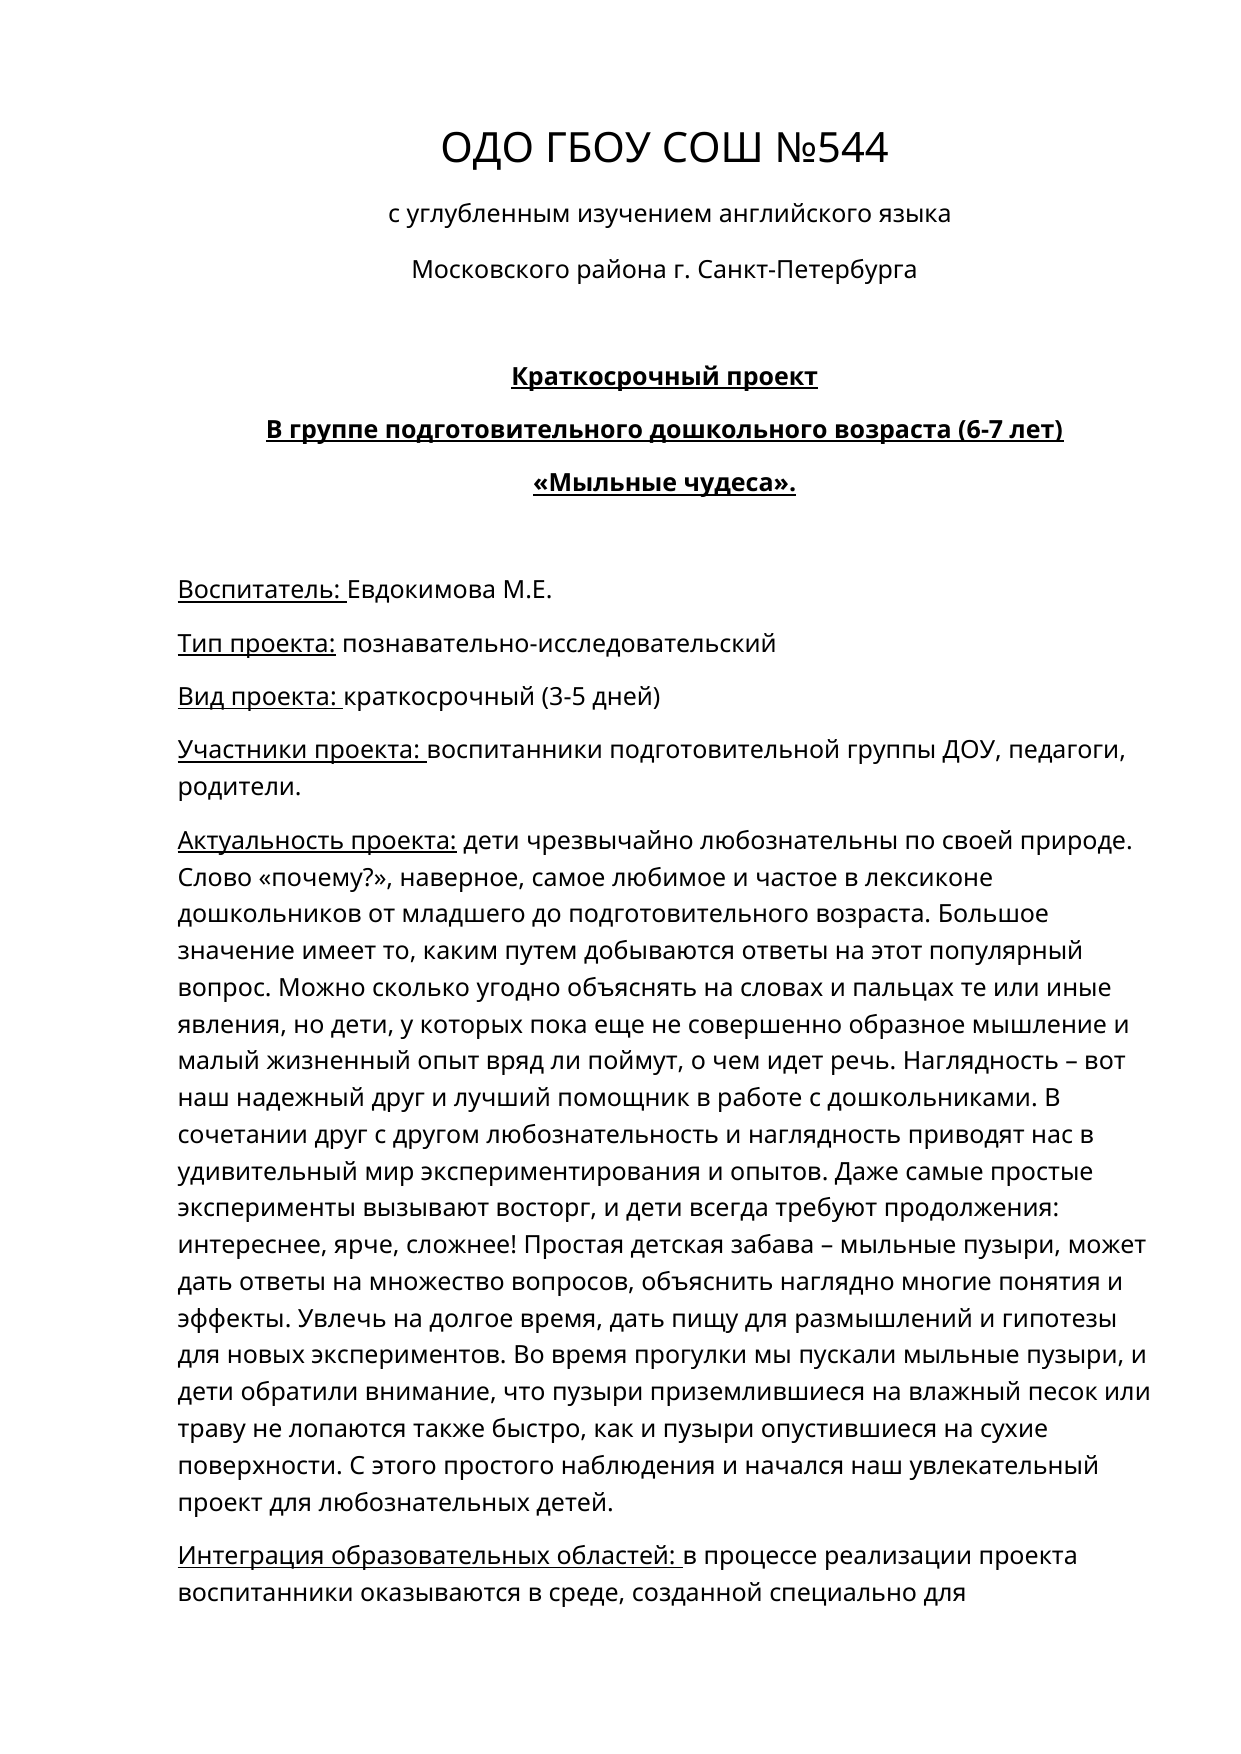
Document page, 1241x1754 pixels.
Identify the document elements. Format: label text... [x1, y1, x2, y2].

text Краткосрочный проект [177, 358, 1152, 392]
text ОДО ГБОУ СОШ №544 [177, 118, 1152, 175]
text Актуальность проекта: дети чрезвычайно любознательны по своей природе. Слово «почему?», наверное, самое любимое и частое в лексиконе дошкольников от младшего до подготовительного возраста. Большое значение имеет то, каким путем добываются ответы на этот популярный вопрос. Можно сколько угодно объяснять на словах и пальцах те или иные явления, но дети, у которых пока еще не совершенно образное мышление и малый жизненный опыт вряд ли поймут, о чем идет речь. Наглядность – вот наш надежный друг и лучший помощник в работе с дошкольниками. В сочетании друг с другом любознательность и наглядность приводят нас в удивительный мир экспериментирования и опытов. Даже самые простые эксперименты вызывают восторг, и дети всегда требуют продолжения: интереснее, ярче, сложнее! Простая детская забава – мыльные пузыри, может дать ответы на множество вопросов, объяснить наглядно многие понятия и эффекты. Увлечь на долгое время, дать пищу для размышлений и гипотезы для новых экспериментов. Во время прогулки мы пускали мыльные пузыри, и дети обратили внимание, что пузыри приземлившиеся на влажный песок или траву не лопаются также быстро, как и пузыри опустившиеся на сухие поверхности. С этого простого наблюдения и начался наш увлекательный проект для любознательных детей. [177, 822, 1152, 1518]
text В группе подготовительного дошкольного возраста (6-7 лет) [177, 412, 1152, 446]
text Участники проекта: воспитанники подготовительной группы ДОУ, педагоги, родители. [177, 732, 1152, 803]
text «Мыльные чудеса». [177, 465, 1152, 499]
text Московского района г. Санкт-Петербурга [177, 251, 1152, 285]
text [177, 1538, 1152, 1608]
text Воспитатель: Евдокимова М.Е. [177, 572, 1152, 606]
text Тип проекта: познавательно-исследовательский [177, 625, 1152, 659]
text с углубленным изучением английского языка [177, 196, 1152, 230]
text Вид проекта: краткосрочный (3-5 дней) [177, 679, 1152, 713]
